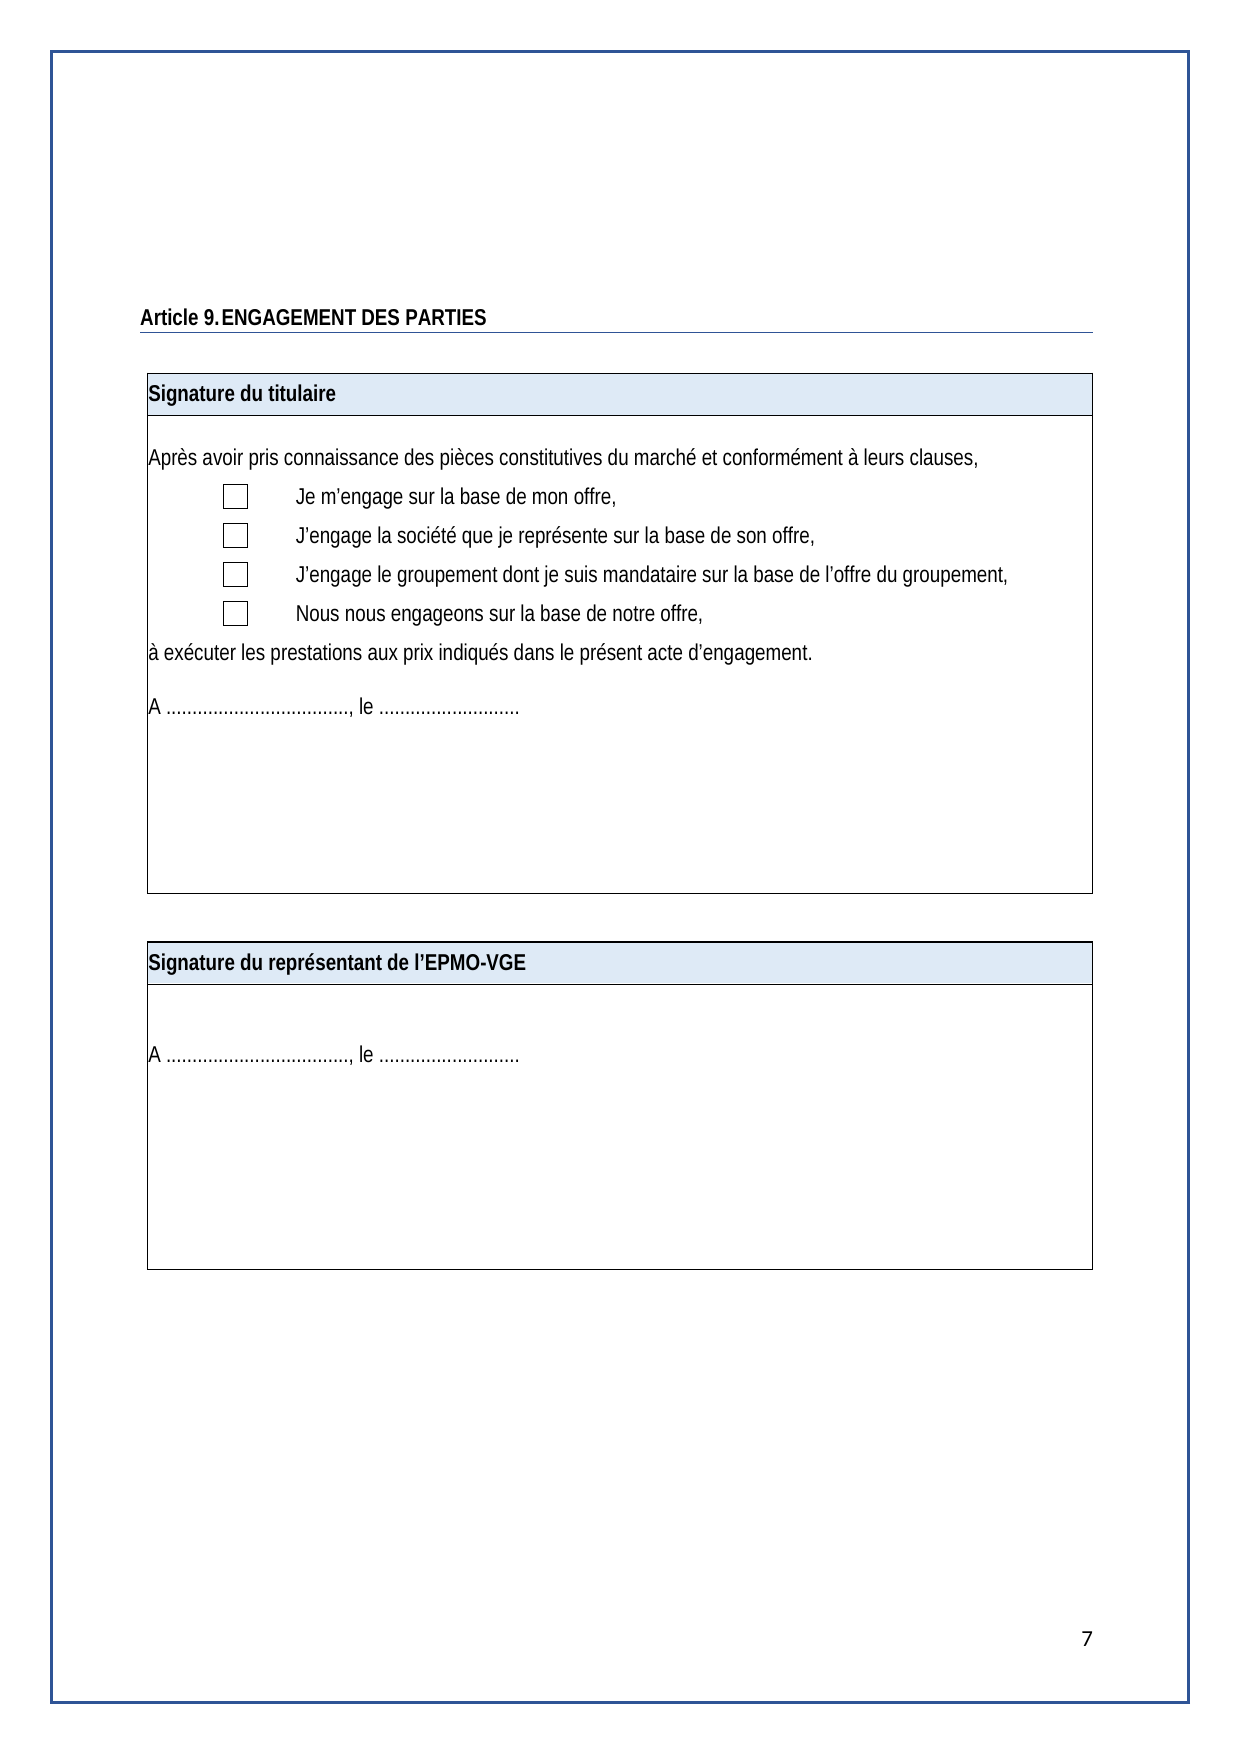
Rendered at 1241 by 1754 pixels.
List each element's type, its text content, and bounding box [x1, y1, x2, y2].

table_cell A ..................................., le ........................... [148, 985, 1092, 1269]
table_header Signature du représentant de l’EPMO-VGE [148, 943, 1092, 983]
table_cell Après avoir pris connaissance des pièces constitutives du marché et conformément à leurs clauses, Je m’engage sur la base de mon offre, J’engage la société que je représente sur la base de son offre, J’engage le groupement dont je suis mandataire sur la base de l’offre du groupement, Nous nous engageons sur la base de notre offre, à exécuter les prestations aux prix indiqués dans le présent acte d’engagement. A ..................................., le ........................... [148, 416, 1092, 892]
list ENGAGEMENT DES PARTIES [140, 303, 1093, 332]
table_header Signature du titulaire [148, 374, 1092, 415]
